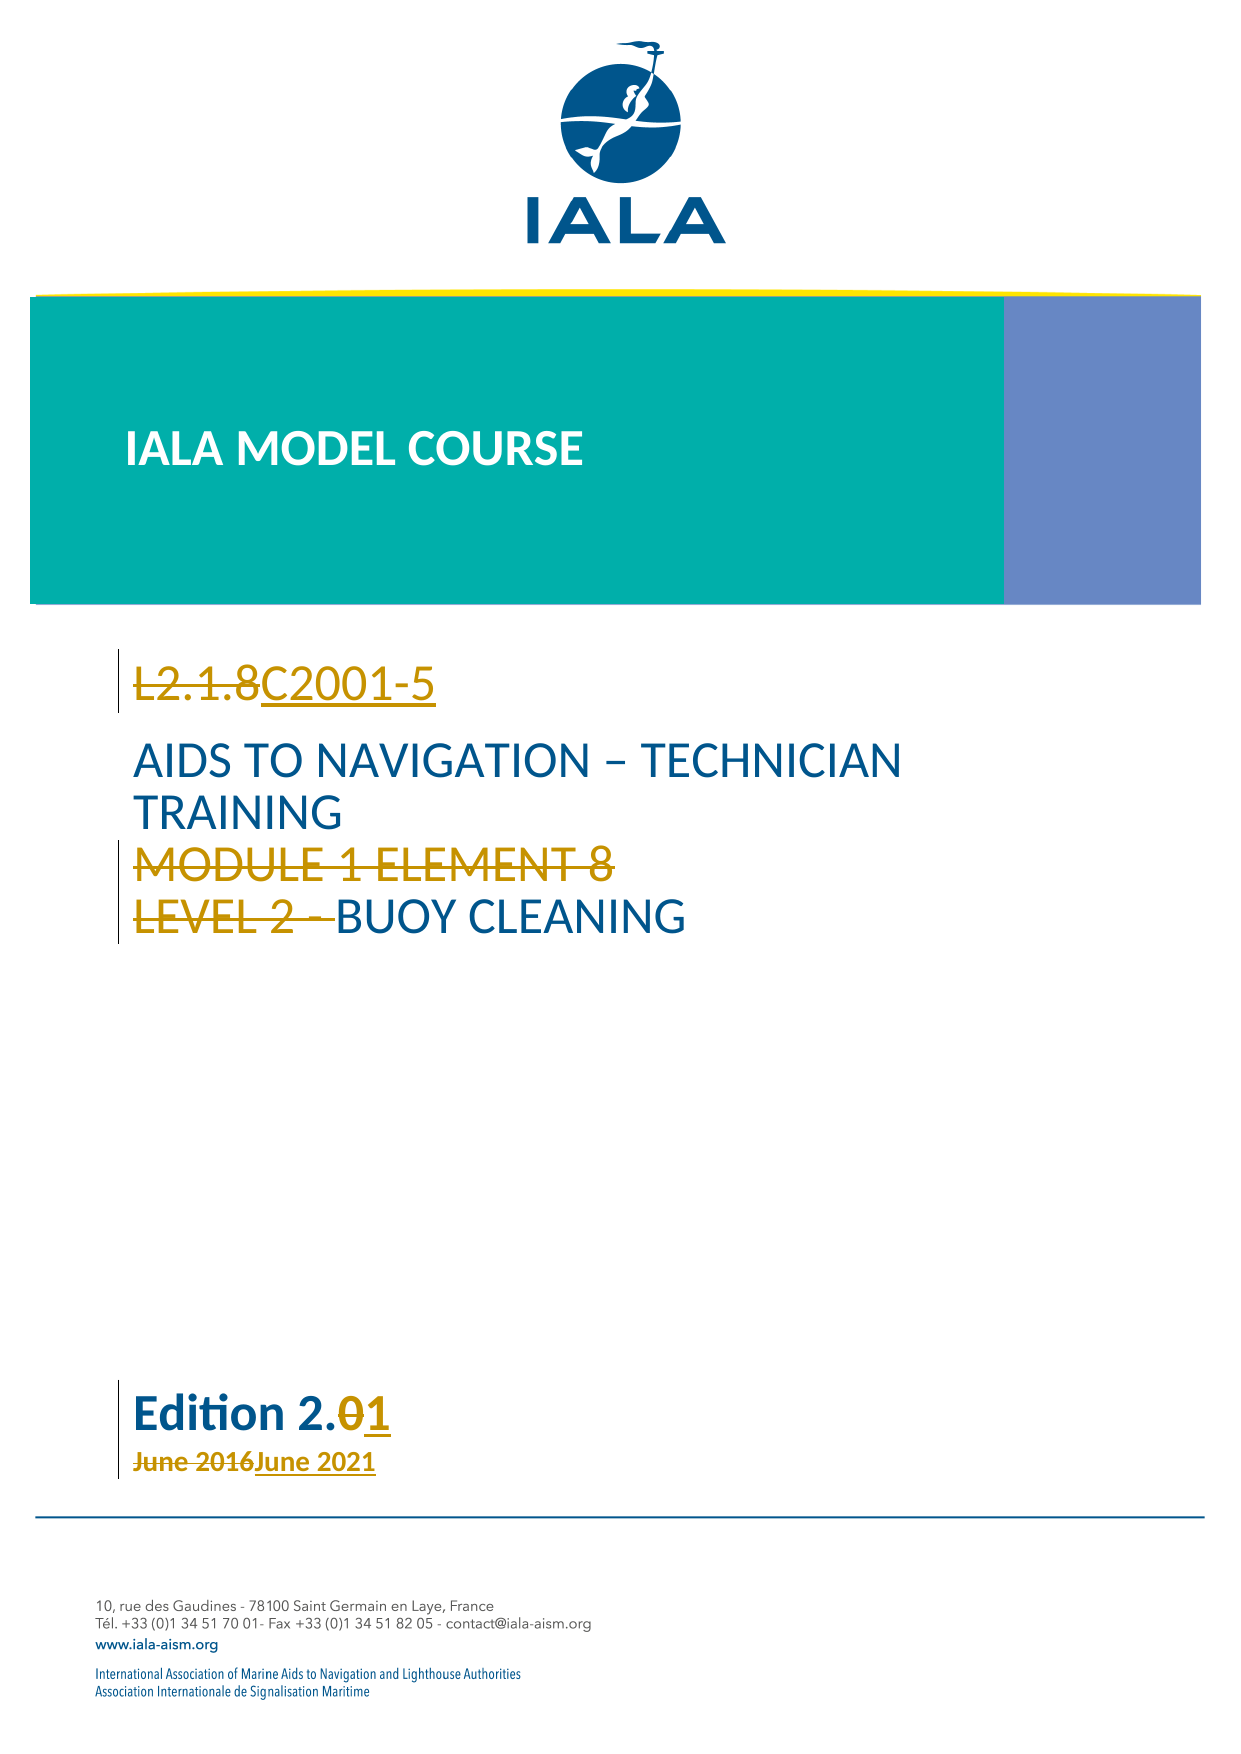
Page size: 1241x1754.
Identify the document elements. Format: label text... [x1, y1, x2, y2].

text Buoy Cleaning [133, 892, 1107, 944]
table_header IALA Model Course [30, 297, 1004, 604]
text AIDS TO NAVIGATION – TECHNICIAN TRAINING [133, 736, 1107, 840]
picture [0, 29, 1240, 616]
picture [89, 1595, 622, 1714]
text Edition 2. [133, 1380, 1107, 1443]
